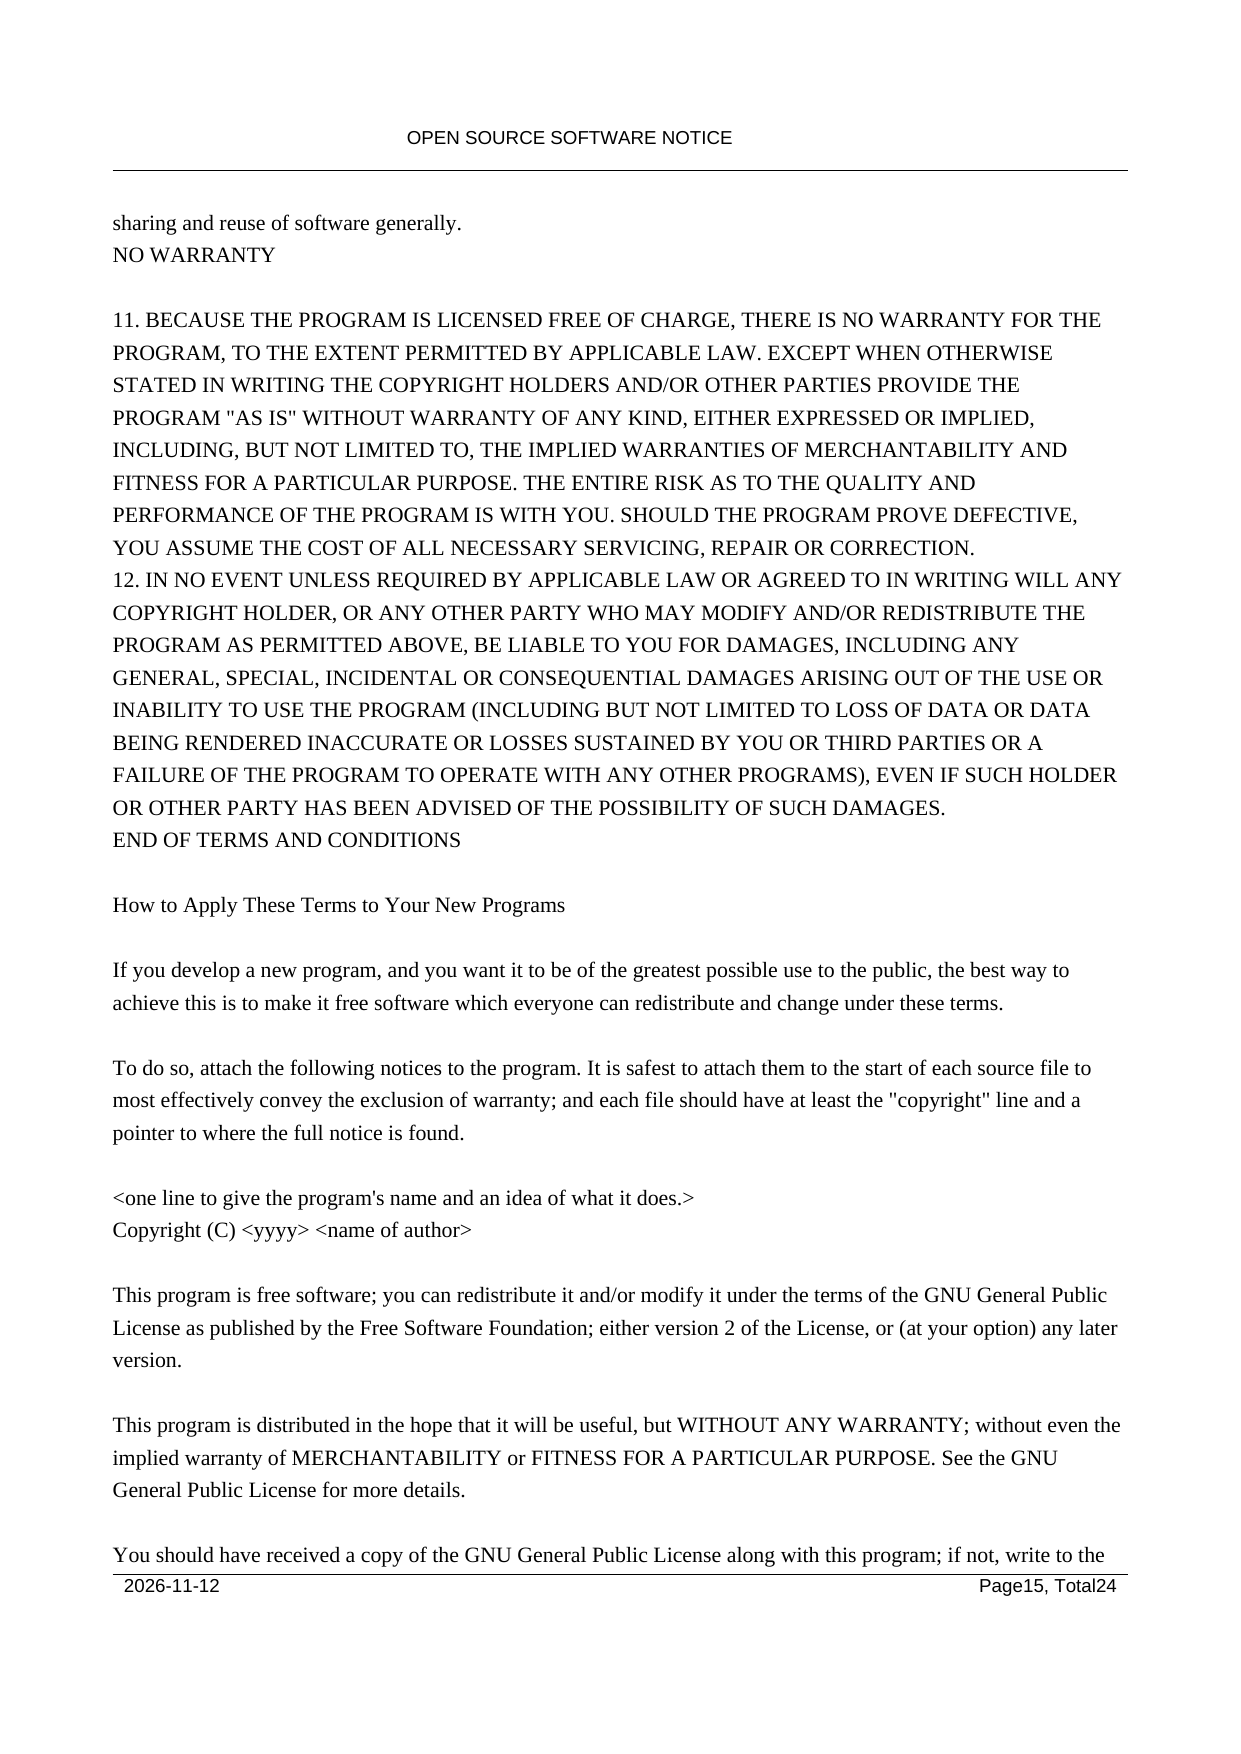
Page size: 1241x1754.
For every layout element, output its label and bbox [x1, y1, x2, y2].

text [112, 206, 1128, 1571]
